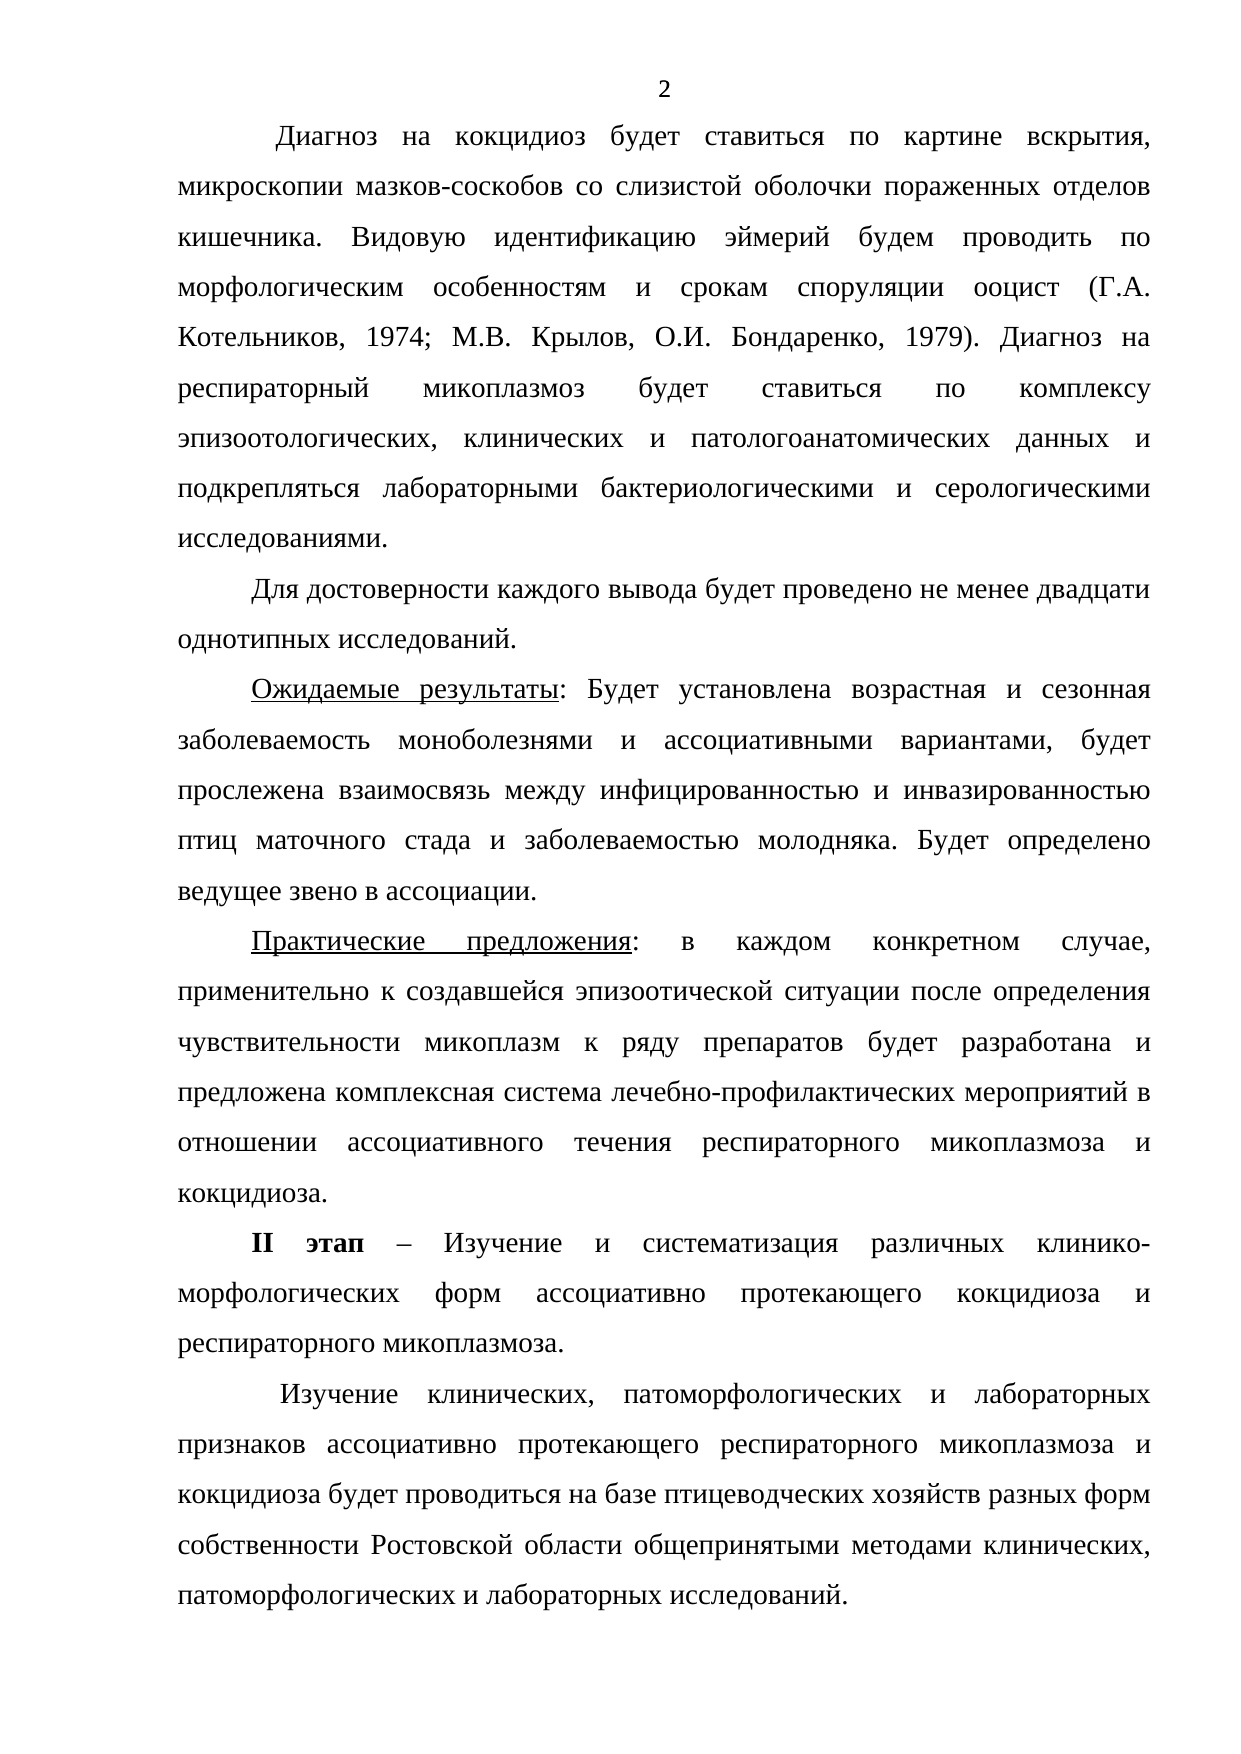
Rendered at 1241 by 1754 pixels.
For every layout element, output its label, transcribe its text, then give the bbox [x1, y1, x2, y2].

text Ожидаемые результаты: Будет установлена возрастная и сезонная заболеваемость моноболезнями и ассоциативными вариантами, будет прослежена взаимосвязь между инфицированностью и инвазированностью птиц маточного стада и заболеваемостью молодняка. Будет определено ведущее звено в ассоциации. [177, 672, 1152, 906]
text Изучение клинических, патоморфологических и лабораторных признаков ассоциативно протекающего респираторного микоплазмоза и кокцидиоза будет проводиться на базе птицеводческих хозяйств разных форм собственности Ростовской области общепринятыми методами клинических, патоморфологических и лабораторных исследований. [177, 1376, 1152, 1611]
text II этап – Изучение и систематизация различных клинико-морфологических форм ассоциативно протекающего кокцидиоза и респираторного микоплазмоза. [177, 1225, 1152, 1359]
text Диагноз на кокцидиоз будет ставиться по картине вскрытия, микроскопии мазков-соскобов со слизистой оболочки пораженных отделов кишечника. Видовую идентификацию эймерий будем проводить по морфологическим особенностям и срокам споруляции ооцист (Г.А. Котельников, 1974; М.В. Крылов, О.И. Бондаренко, 1979). Диагноз на респираторный микоплазмоз будет ставиться по комплексу эпизоотологических, клинических и патологоанатомических данных и подкрепляться лабораторными бактериологическими и серологическими исследованиями. [177, 118, 1152, 554]
text Для достоверности каждого вывода будет проведено не менее двадцати однотипных исследований. [177, 571, 1152, 655]
text Практические предложения: в каждом конкретном случае, применительно к создавшейся эпизоотической ситуации после определения чувствительности микоплазм к ряду препаратов будет разработана и предложена комплексная система лечебно-профилактических мероприятий в отношении ассоциативного течения респираторного микоплазмоза и кокцидиоза. [177, 923, 1152, 1208]
